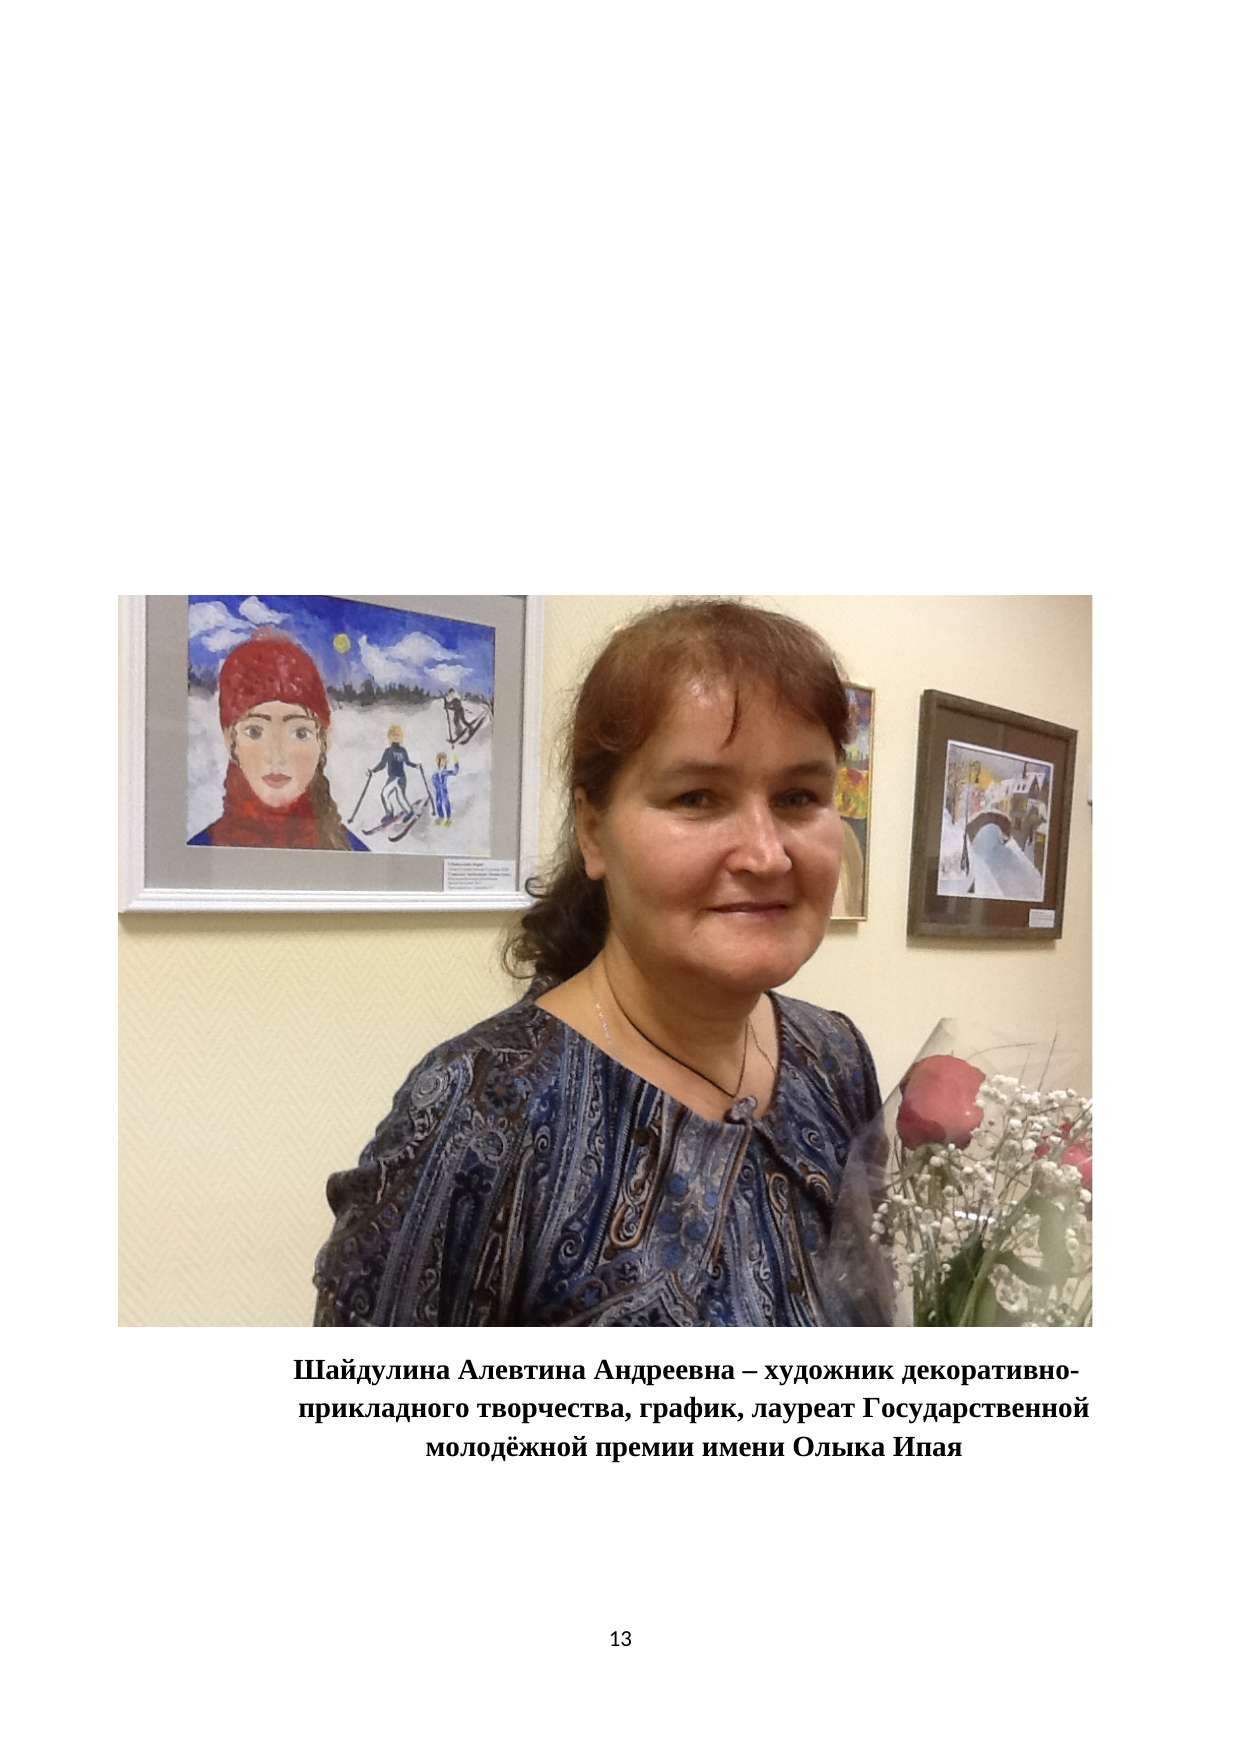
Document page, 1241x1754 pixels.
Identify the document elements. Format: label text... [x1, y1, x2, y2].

text Шайдулина Алевтина Андреевна – художник декоративно-прикладного творчества, график, лауреат Государственной молодёжной премии имени Олыка Ипая [251, 1352, 1122, 1462]
picture [118, 595, 1093, 1327]
